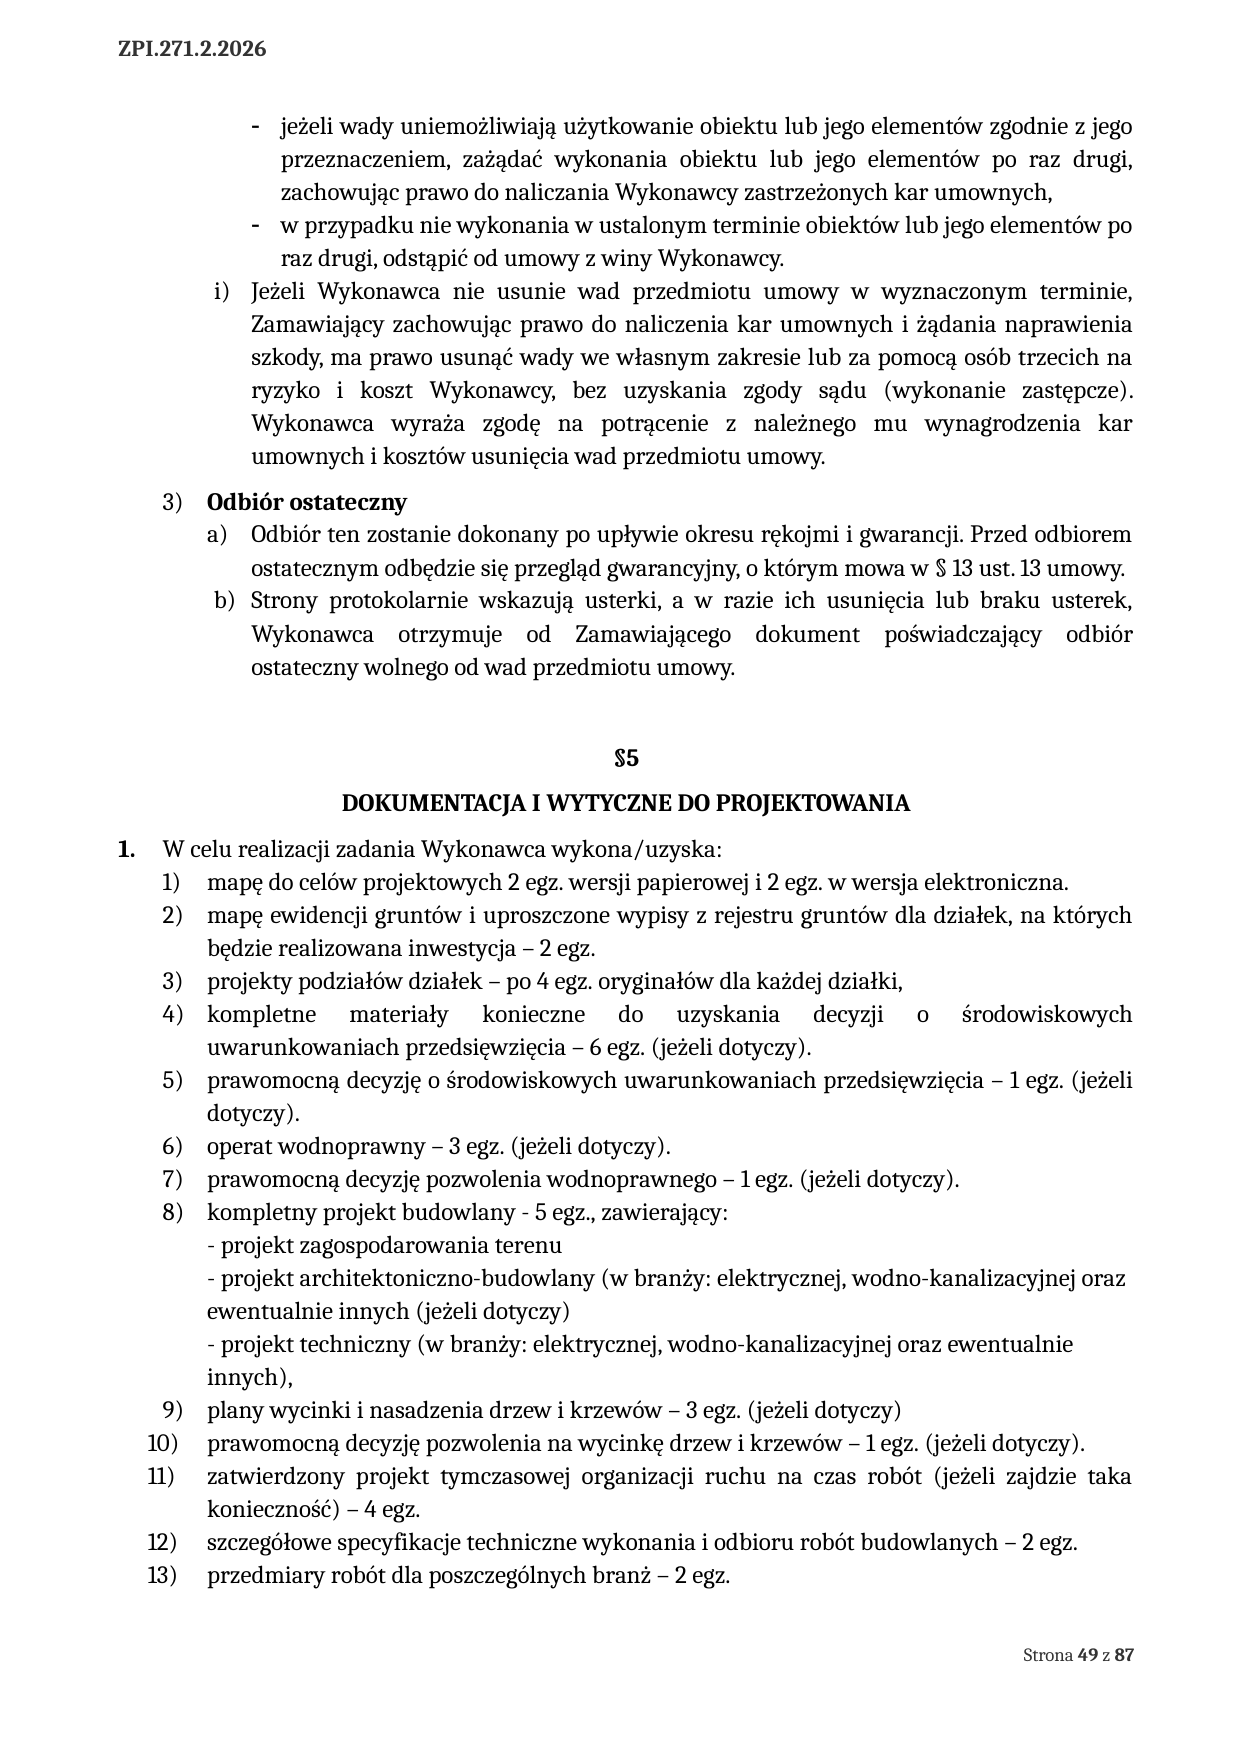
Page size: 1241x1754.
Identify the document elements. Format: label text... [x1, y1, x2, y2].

list plany wycinki i nasadzenia drzew i krzewów – 3 egz. (jeżeli dotyczy) [162, 1396, 1134, 1425]
list - projekt architektoniczno-budowlany (w branży: elektrycznej, wodno-kanalizacyjnej oraz ewentualnie innych (jeżeli dotyczy) [207, 1264, 1134, 1326]
list prawomocną decyzję pozwolenia na wycinkę drzew i krzewów – 1 egz. (jeżeli dotyczy). [148, 1429, 1134, 1458]
list mapę ewidencji gruntów i uproszczone wypisy z rejestru gruntów dla działek, na których będzie realizowana inwestycja – 2 egz. [162, 901, 1134, 962]
list projekty podziałów działek – po 4 egz. oryginałów dla każdej działki, [162, 967, 1134, 995]
list mapę do celów projektowych 2 egz. wersji papierowej i 2 egz. w wersja elektroniczna. [162, 868, 1134, 896]
list szczegółowe specyfikacje techniczne wykonania i odbioru robót budowlanych – 2 egz. [148, 1528, 1134, 1557]
list - projekt zagospodarowania terenu [207, 1231, 1134, 1259]
list prawomocną decyzję pozwolenia wodnoprawnego – 1 egz. (jeżeli dotyczy). [162, 1165, 1134, 1193]
list Odbiór ten zostanie dokonany po upływie okresu rękojmi i gwarancji. Przed odbiorem ostatecznym odbędzie się przegląd gwarancyjny, o którym mowa w § 13 ust. 13 umowy. [207, 520, 1134, 582]
list - projekt techniczny (w branży: elektrycznej, wodno-kanalizacyjnej oraz ewentualnie innych), [207, 1330, 1134, 1392]
text Dokumentacja i wytyczne do projektowania [118, 789, 1134, 818]
list operat wodnoprawny – 3 egz. (jeżeli dotyczy). [162, 1132, 1134, 1161]
list kompletne materiały konieczne do uzyskania decyzji o środowiskowych uwarunkowaniach przedsięwzięcia – 6 egz. (jeżeli dotyczy). [162, 1000, 1134, 1061]
list Jeżeli Wykonawca nie usunie wad przedmiotu umowy w wyznaczonym terminie, Zamawiający zachowując prawo do naliczenia kar umownych i żądania naprawienia szkody, ma prawo usunąć wady we własnym zakresie lub za pomocą osób trzecich na ryzyko i koszt Wykonawcy, bez uzyskania zgody sądu (wykonanie zastępcze). Wykonawca wyraża zgodę na potrącenie z należnego mu wynagrodzenia kar umownych i kosztów usunięcia wad przedmiotu umowy. [214, 277, 1134, 471]
list kompletny projekt budowlany - 5 egz., zawierający: [162, 1198, 1134, 1227]
list w przypadku nie wykonania w ustalonym terminie obiektów lub jego elementów po raz drugi, odstąpić od umowy z winy Wykonawcy. [251, 211, 1134, 272]
text §5 [118, 743, 1134, 772]
list Strony protokolarnie wskazują usterki, a w razie ich usunięcia lub braku usterek, Wykonawca otrzymuje od Zamawiającego dokument poświadczający odbiór ostateczny wolnego od wad przedmiotu umowy. [213, 586, 1134, 681]
list Odbiór ostateczny [162, 487, 1134, 516]
list przedmiary robót dla poszczególnych branż – 2 egz. [148, 1561, 1134, 1590]
list jeżeli wady uniemożliwiają użytkowanie obiektu lub jego elementów zgodnie z jego przeznaczeniem, zażądać wykonania obiektu lub jego elementów po raz drugi, zachowując prawo do naliczania Wykonawcy zastrzeżonych kar umownych, [251, 112, 1134, 206]
list zatwierdzony projekt tymczasowej organizacji ruchu na czas robót (jeżeli zajdzie taka konieczność) – 4 egz. [148, 1462, 1134, 1524]
list prawomocną decyzję o środowiskowych uwarunkowaniach przedsięwzięcia – 1 egz. (jeżeli dotyczy). [162, 1066, 1134, 1127]
list W celu realizacji zadania Wykonawca wykona/uzyska: [118, 834, 1134, 863]
